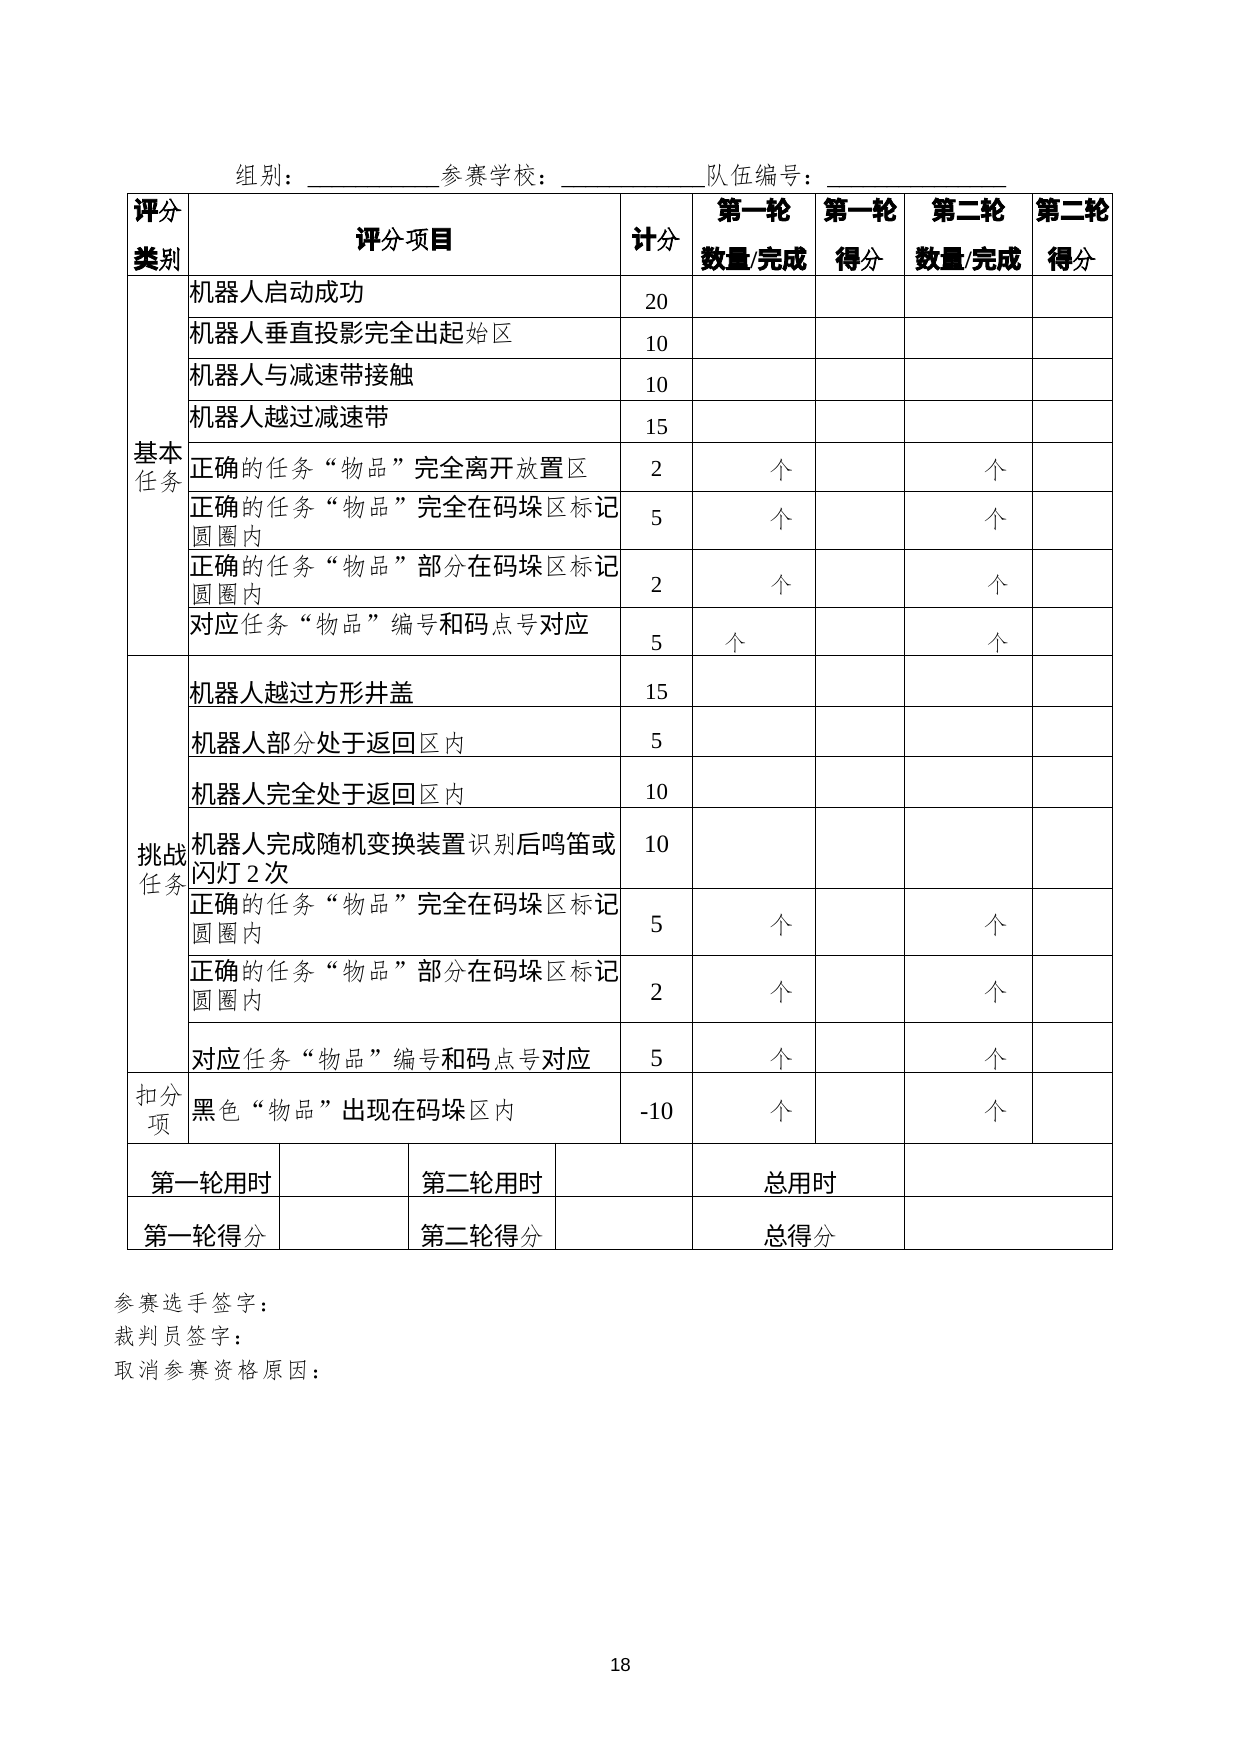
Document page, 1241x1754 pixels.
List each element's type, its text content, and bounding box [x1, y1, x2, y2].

table_cell 黑色“物品”出现在码垛区内 [189, 1073, 620, 1143]
table_cell [693, 318, 815, 358]
table_cell 机器人越过减速带 [189, 401, 620, 442]
table_header 第二轮 得分 [1033, 194, 1112, 275]
table_cell 总得分 [693, 1197, 904, 1249]
text 裁判员签字： [112, 1322, 1128, 1348]
table_cell [816, 1073, 904, 1143]
table_cell 第一轮得分 [128, 1197, 279, 1249]
table_cell [1033, 608, 1112, 655]
table_cell [816, 889, 904, 955]
table_cell 机器人越过方形井盖 [189, 656, 620, 706]
table_cell [816, 359, 904, 400]
table_cell 个 [905, 550, 1032, 607]
table_cell [1033, 889, 1112, 955]
table_cell [1033, 1073, 1112, 1143]
table_header 第一轮 得分 [816, 194, 904, 275]
table_cell 5 [621, 608, 692, 655]
table_cell [816, 318, 904, 358]
table_cell 正确的任务“物品”完全在码垛区标记圆圈内 [189, 889, 620, 955]
table_cell [816, 956, 904, 1022]
table_cell 个 [693, 889, 815, 955]
table_cell 15 [621, 656, 692, 706]
text 组别：___________参赛学校：____________队伍编号：_______________ [112, 150, 1128, 193]
table_cell [905, 707, 1032, 756]
table_cell 第二轮用时 [409, 1144, 555, 1196]
table_cell -10 [621, 1073, 692, 1143]
table_cell [1033, 707, 1112, 756]
table_cell 机器人完全处于返回区内 [189, 757, 620, 807]
table_cell 第二轮得分 [409, 1197, 555, 1249]
table_cell [816, 276, 904, 317]
table_cell [693, 808, 815, 888]
table_cell 机器人部分处于返回区内 [189, 707, 620, 756]
table_cell 正确的任务“物品”部分在码垛区标记圆圈内 [189, 550, 620, 607]
table_cell [816, 808, 904, 888]
table_cell [1033, 492, 1112, 549]
table_cell [816, 608, 904, 655]
table_header 评分项目 [189, 194, 620, 275]
table_cell 2 [621, 956, 692, 1022]
table_cell [280, 1197, 408, 1249]
table_cell 10 [621, 359, 692, 400]
table_cell 个 [905, 956, 1032, 1022]
table_cell [1033, 550, 1112, 607]
table_cell [816, 1023, 904, 1072]
table_cell 个 [905, 1073, 1032, 1143]
table_cell 正确的任务“物品”部分在码垛区标记圆圈内 [189, 956, 620, 1022]
table_cell 个 [693, 1023, 815, 1072]
table_cell 机器人启动成功 [189, 276, 620, 317]
table_cell 对应任务“物品”编号和码点号对应 [189, 1023, 620, 1072]
table_cell [1033, 359, 1112, 400]
table_cell [693, 401, 815, 442]
table_cell [816, 757, 904, 807]
table_cell 个 [905, 492, 1032, 549]
table_cell 2 [621, 443, 692, 491]
table_cell [1033, 757, 1112, 807]
table_cell 5 [621, 492, 692, 549]
table_cell [905, 401, 1032, 442]
table_cell 总用时 [693, 1144, 904, 1196]
table_cell [693, 656, 815, 706]
text 参赛选手签字： [112, 1288, 1128, 1314]
table_cell [556, 1197, 692, 1249]
table_cell [905, 318, 1032, 358]
table_cell 对应任务“物品”编号和码点号对应 [189, 608, 620, 655]
table_cell 个 [905, 608, 1032, 655]
table_cell [905, 276, 1032, 317]
table_cell 个 [693, 492, 815, 549]
table_cell 基本任务 [128, 276, 188, 655]
text 取消参赛资格原因： [112, 1355, 1128, 1382]
table_cell [693, 276, 815, 317]
table_cell [905, 656, 1032, 706]
table_cell [693, 707, 815, 756]
table_cell [816, 656, 904, 706]
table_cell [1033, 656, 1112, 706]
table_cell 个 [905, 443, 1032, 491]
table_cell [905, 1144, 1112, 1196]
table_header 评分 类别 [128, 194, 188, 275]
table_cell 扣分项 [128, 1073, 188, 1143]
table_cell 机器人与减速带接触 [189, 359, 620, 400]
table_cell 10 [621, 757, 692, 807]
table_cell [1033, 401, 1112, 442]
table_cell 机器人完成随机变换装置识别后鸣笛或闪灯2次 [189, 808, 620, 888]
table_cell [1033, 318, 1112, 358]
table_cell [816, 707, 904, 756]
table_cell [816, 492, 904, 549]
table_cell 正确的任务“物品”完全离开放置区 [189, 443, 620, 491]
table_header 第二轮 数量/完成 [905, 194, 1032, 275]
table_cell 个 [905, 889, 1032, 955]
table_header 第一轮 数量/完成 [693, 194, 815, 275]
table_cell [280, 1144, 408, 1196]
table_cell [556, 1144, 692, 1196]
table_cell 个 [693, 550, 815, 607]
table_cell 10 [621, 318, 692, 358]
table_cell [816, 443, 904, 491]
table_cell 5 [621, 1023, 692, 1072]
table_cell [1033, 276, 1112, 317]
table_cell [1033, 1023, 1112, 1072]
table_cell [1033, 443, 1112, 491]
table_header 计分 [621, 194, 692, 275]
table_cell 正确的任务“物品”完全在码垛区标记圆圈内 [189, 492, 620, 549]
table_cell 第一轮用时 [128, 1144, 279, 1196]
table_cell [693, 757, 815, 807]
table_cell [816, 550, 904, 607]
table_cell 5 [621, 889, 692, 955]
table_cell 个 [693, 956, 815, 1022]
table_cell [693, 359, 815, 400]
table_cell [1033, 956, 1112, 1022]
table_cell 15 [621, 401, 692, 442]
table_cell [1033, 808, 1112, 888]
table_cell [905, 757, 1032, 807]
table_cell [905, 808, 1032, 888]
table_cell [816, 401, 904, 442]
table_cell 机器人垂直投影完全出起始区 [189, 318, 620, 358]
table_cell 个 [693, 443, 815, 491]
table_cell 5 [621, 707, 692, 756]
table_cell 个 [693, 608, 815, 655]
table_cell 2 [621, 550, 692, 607]
table_cell [905, 1197, 1112, 1249]
table_cell 个 [905, 1023, 1032, 1072]
table_cell 个 [693, 1073, 815, 1143]
table_cell [905, 359, 1032, 400]
table_cell 10 [621, 808, 692, 888]
table_cell 挑战任务 [128, 656, 188, 1072]
table_cell 20 [621, 276, 692, 317]
